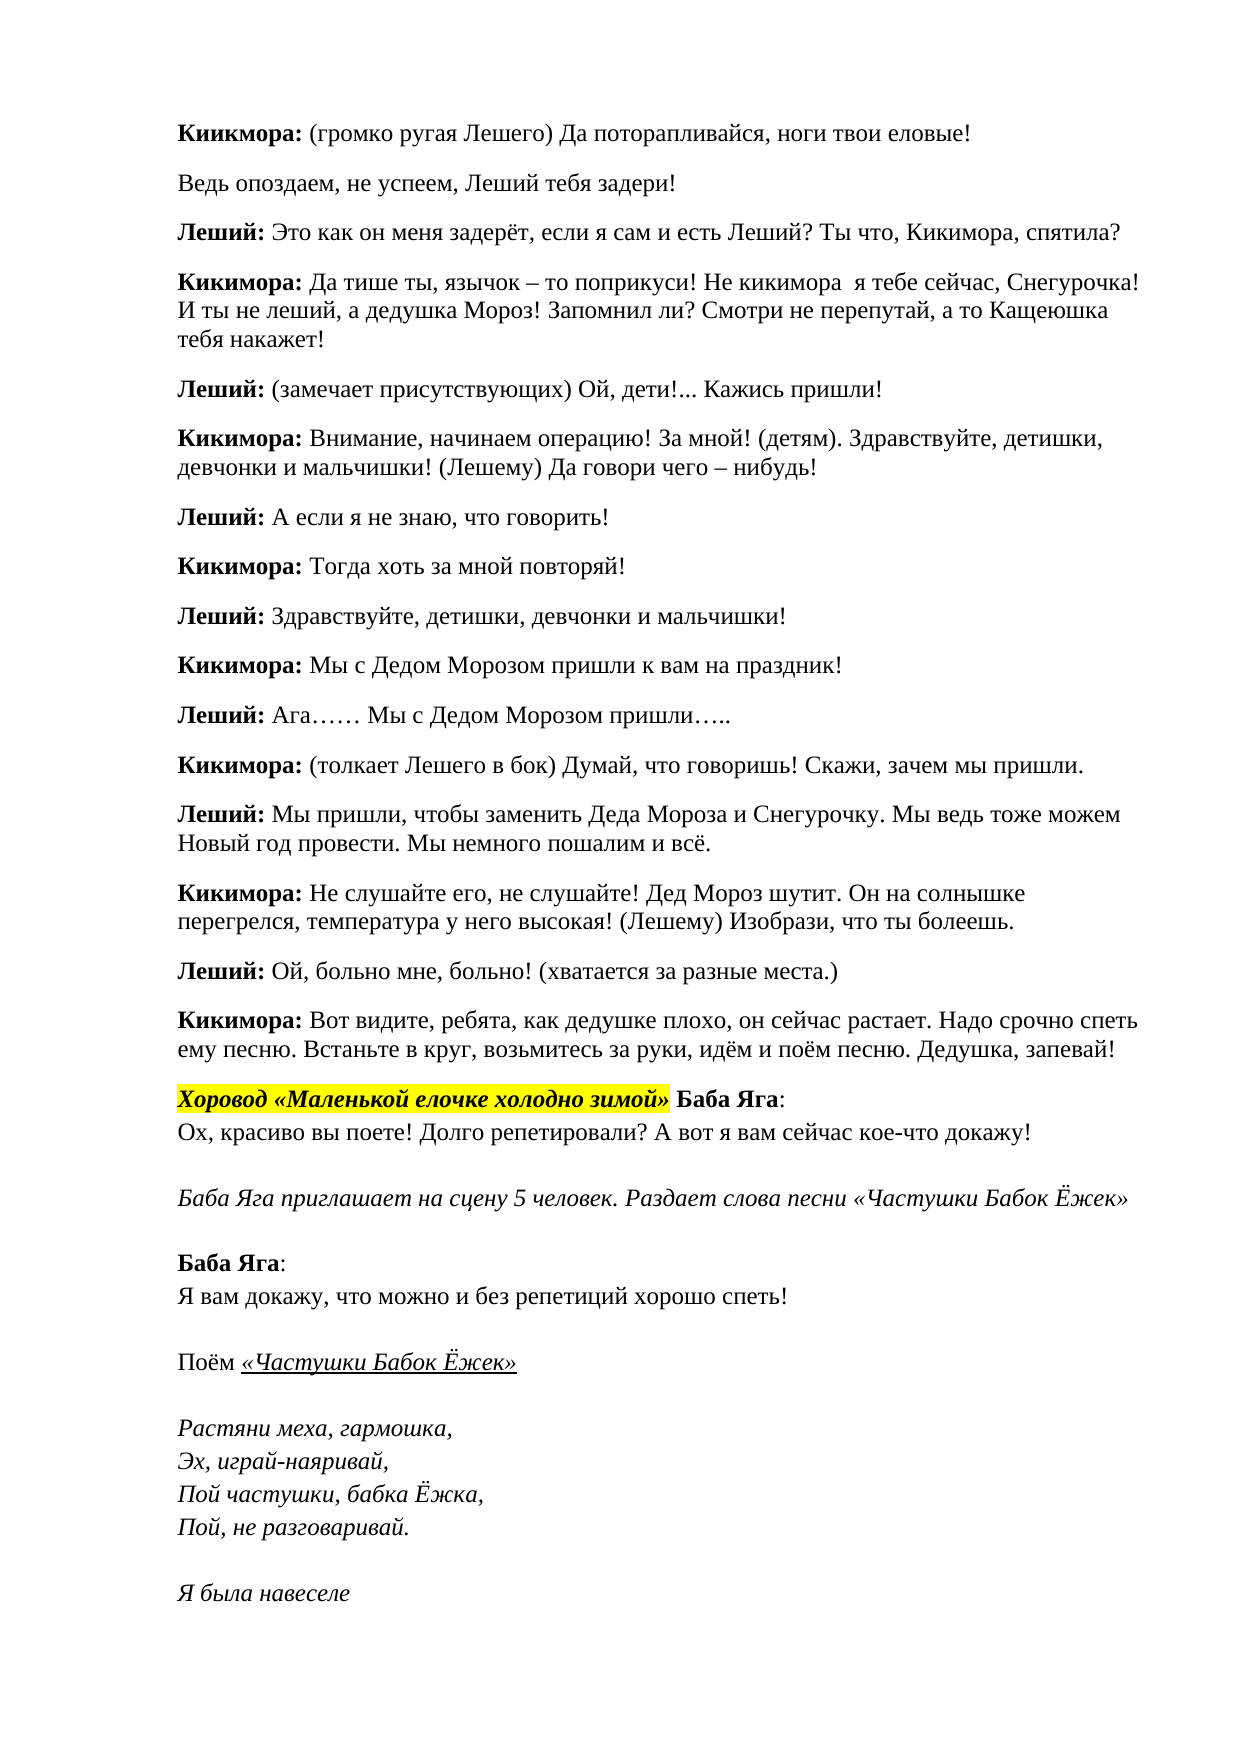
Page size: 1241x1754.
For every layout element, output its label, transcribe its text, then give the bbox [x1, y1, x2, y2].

text Пой частушки, бабка Ёжка, [177, 1479, 1152, 1508]
text Кикимора: Мы с Дедом Морозом пришли к вам на праздник! [177, 651, 1152, 679]
text Поём «Частушки Бабок Ёжек» [177, 1347, 1152, 1376]
text Кикимора: Вот видите, ребята, как дедушке плохо, он сейчас растает. Надо срочно спеть ему песню. Встаньте в круг, возьмитесь за руки, идём и поём песню. Дедушка, запевай! [177, 1006, 1152, 1063]
text Киикмора: (громко ругая Лешего) Да поторапливайся, ноги твои еловые! [177, 118, 1152, 147]
text Эх, играй-наяривай, [177, 1446, 1152, 1475]
text Леший: А если я не знаю, что говорить! [177, 502, 1152, 531]
text Леший: Здравствуйте, детишки, девчонки и мальчишки! [177, 601, 1152, 630]
text Леший: Ой, больно мне, больно! (хватается за разные места.) [177, 956, 1152, 985]
text Леший: Ага…… Мы с Дедом Морозом пришли….. [177, 700, 1152, 729]
text Кикимора: Да тише ты, язычок – то поприкуси! Не кикимора я тебе сейчас, Снегурочка! И ты не леший, а дедушка Мороз! Запомнил ли? Смотри не перепутай, а то Кащеюшка тебя накажет! [177, 267, 1152, 353]
text Ох, красиво вы поете! Долго репетировали? А вот я вам сейчас кое-что докажу! [177, 1117, 1152, 1146]
text Хоровод «Маленькой елочке холодно зимой» Баба Яга: [670, 1084, 1152, 1113]
text Ведь опоздаем, не успеем, Леший тебя задери! [177, 168, 1152, 196]
text Леший: Это как он меня задерёт, если я сам и есть Леший? Ты что, Кикимора, спятила? [177, 217, 1152, 246]
text Кикимора: Внимание, начинаем операцию! За мной! (детям). Здравствуйте, детишки, девчонки и мальчишки! (Лешему) Да говори чего – нибудь! [177, 423, 1152, 481]
text Баба Яга: [177, 1248, 1152, 1277]
text Кикимора: Не слушайте его, не слушайте! Дед Мороз шутит. Он на солнышке перегрелся, температура у него высокая! (Лешему) Изобрази, что ты болеешь. [177, 878, 1152, 935]
text Леший: Мы пришли, чтобы заменить Деда Мороза и Снегурочку. Мы ведь тоже можем Новый год провести. Мы немного пошалим и всё. [177, 799, 1152, 857]
text Кикимора: Тогда хоть за мной повторяй! [177, 551, 1152, 580]
text Кикимора: (толкает Лешего в бок) Думай, что говоришь! Скажи, зачем мы пришли. [177, 750, 1152, 778]
text Баба Яга приглашает на сцену 5 человек. Раздает слова песни «Частушки Бабок Ёжек» [177, 1183, 1152, 1244]
text Леший: (замечает присутствующих) Ой, дети!... Кажись пришли! [177, 374, 1152, 403]
text Я вам докажу, что можно и без репетиций хорошо спеть! [177, 1281, 1152, 1310]
text Растяни меха, гармошка, [177, 1413, 1152, 1442]
text Пой, не разговаривай. [177, 1512, 1152, 1541]
text Я была навеселе [177, 1578, 1152, 1607]
